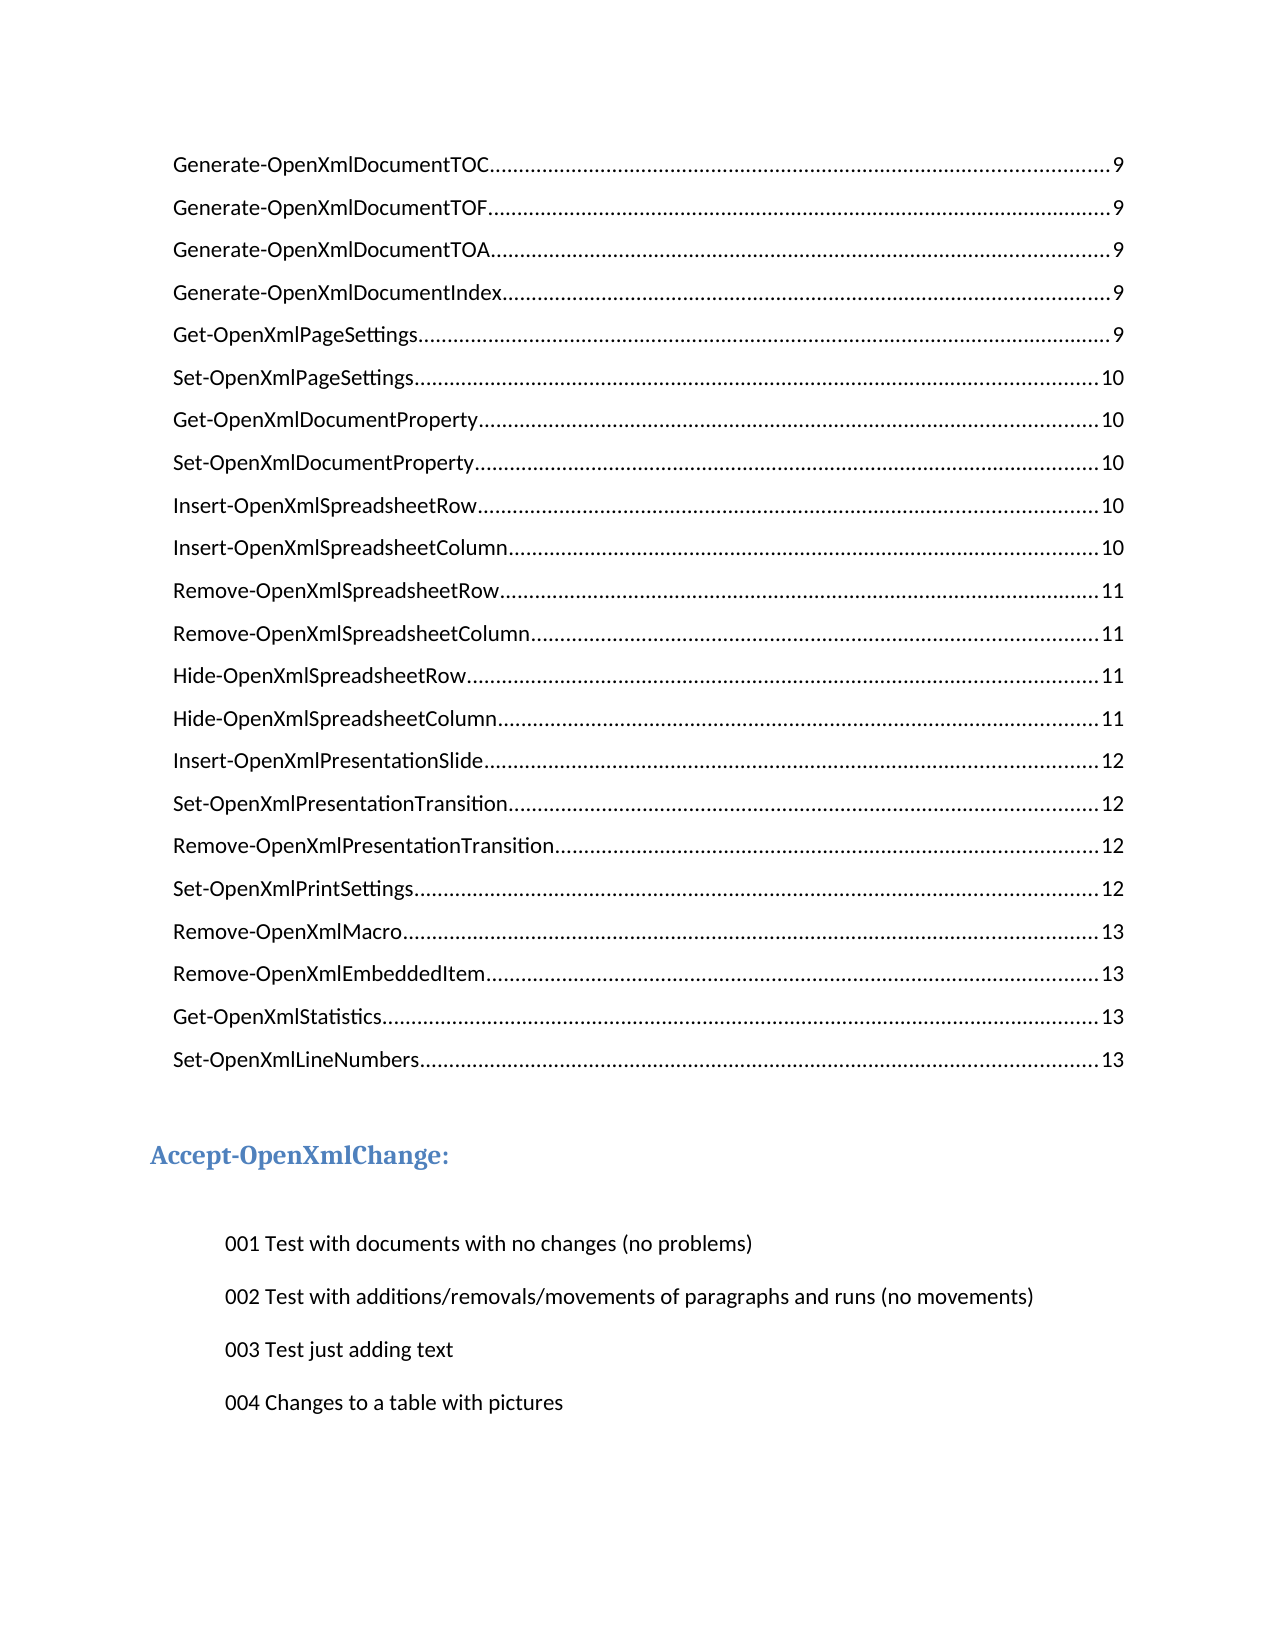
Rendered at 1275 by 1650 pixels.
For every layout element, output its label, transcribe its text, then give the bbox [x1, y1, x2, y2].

text 002 Test with additions/removals/movements of paragraphs and runs (no movements) [150, 1282, 1125, 1310]
text 001 Test with documents with no changes (no problems) [150, 1229, 1125, 1257]
subtitle Accept-OpenXmlChange: [150, 1140, 1125, 1171]
text 004 Changes to a table with pictures [150, 1388, 1125, 1416]
text 003 Test just adding text [150, 1335, 1125, 1363]
